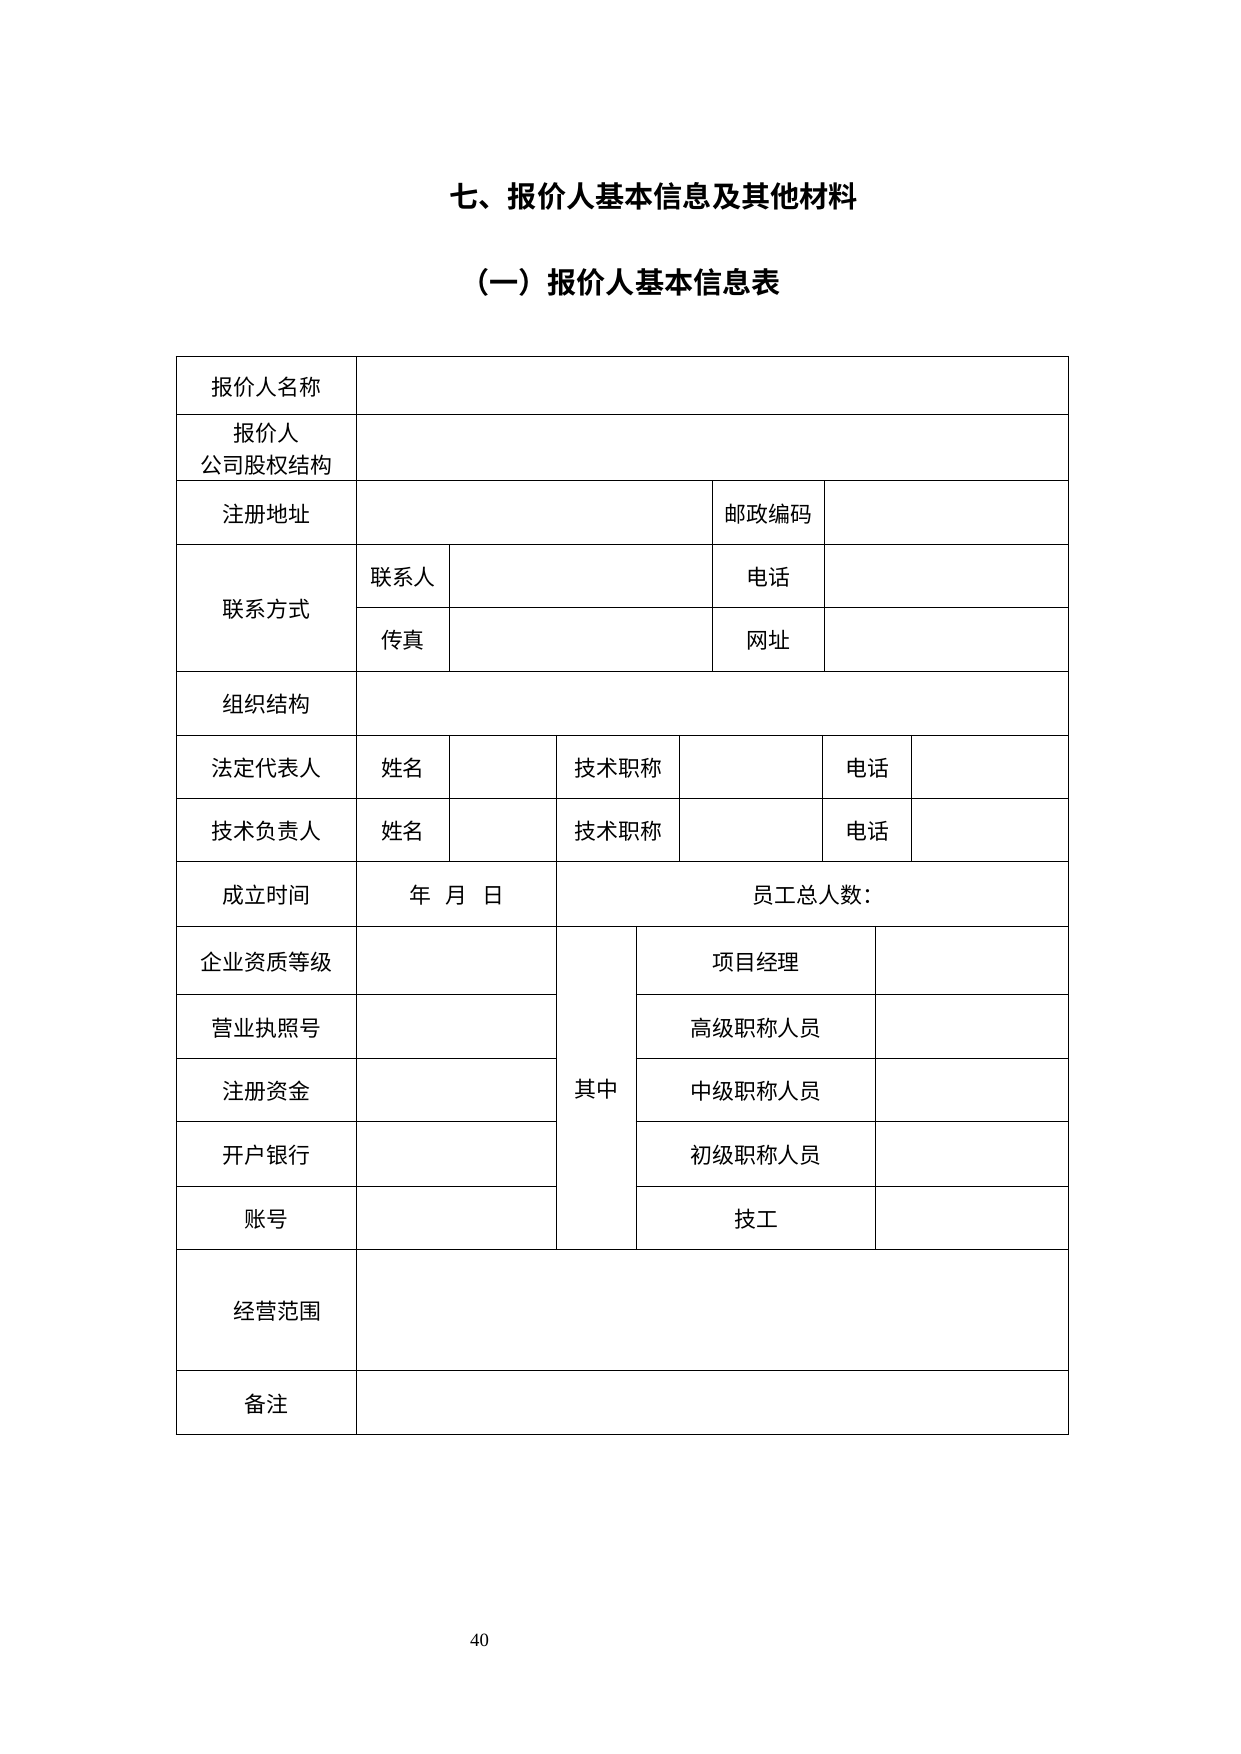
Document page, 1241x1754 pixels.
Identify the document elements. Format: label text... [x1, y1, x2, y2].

table_cell 技术职称 [557, 799, 679, 861]
table_cell 注册地址 [177, 481, 356, 544]
table_header 报价人名称 [177, 357, 356, 414]
table_cell [450, 545, 712, 607]
table_cell 经营范围 [177, 1250, 356, 1370]
table_cell 高级职称人员 [637, 995, 875, 1058]
table_cell [876, 1122, 1068, 1186]
table_cell 项目经理 [637, 927, 875, 994]
table_cell 姓名 [357, 799, 449, 861]
table_cell [680, 799, 822, 861]
table_cell [357, 481, 712, 544]
table_cell 联系人 [357, 545, 449, 607]
table_cell 中级职称人员 [637, 1059, 875, 1121]
table_cell [876, 927, 1068, 994]
table_cell 员工总人数： [557, 862, 1068, 926]
table_cell [357, 1250, 1068, 1370]
table_cell 邮政编码 [713, 481, 824, 544]
table_cell [825, 608, 1068, 671]
table_cell 技工 [637, 1187, 875, 1249]
table_cell [357, 1122, 556, 1186]
table_cell [825, 545, 1068, 607]
table_cell [357, 927, 556, 994]
table_cell [357, 1371, 1068, 1434]
subtitle （一）报价人基本信息表 [187, 248, 1053, 313]
table_cell 电话 [823, 736, 911, 798]
table_cell 营业执照号 [177, 995, 356, 1058]
table_cell 初级职称人员 [637, 1122, 875, 1186]
table_cell [876, 1187, 1068, 1249]
table_cell 注册资金 [177, 1059, 356, 1121]
table_cell 年 月 日 [357, 862, 556, 926]
table_cell 电话 [713, 545, 824, 607]
table_cell [357, 672, 1068, 735]
subtitle 七、报价人基本信息及其他材料 [187, 162, 1053, 227]
table_cell [357, 995, 556, 1058]
table_header [357, 357, 1068, 414]
table_cell 联系方式 [177, 545, 356, 671]
table_cell 技术职称 [557, 736, 679, 798]
table_cell [876, 1059, 1068, 1121]
table_cell 电话 [823, 799, 911, 861]
table_cell [450, 799, 556, 861]
table_cell [912, 799, 1068, 861]
table_cell [357, 1059, 556, 1121]
table_cell 企业资质等级 [177, 927, 356, 994]
table_cell [876, 995, 1068, 1058]
table_cell 报价人 公司股权结构 [177, 415, 356, 480]
table_cell [450, 608, 712, 671]
table_cell 技术负责人 [177, 799, 356, 861]
table_cell 网址 [713, 608, 824, 671]
table_cell 备注 [177, 1371, 356, 1434]
table_cell 传真 [357, 608, 449, 671]
table_cell [825, 481, 1068, 544]
table_cell 法定代表人 [177, 736, 356, 798]
table_cell 姓名 [357, 736, 449, 798]
table_cell 成立时间 [177, 862, 356, 926]
table_cell 组织结构 [177, 672, 356, 735]
table_cell [680, 736, 822, 798]
table_cell 开户银行 [177, 1122, 356, 1186]
table_cell [450, 736, 556, 798]
table_cell [912, 736, 1068, 798]
table_cell [357, 1187, 556, 1249]
table_cell [357, 415, 1068, 480]
table_cell 账号 [177, 1187, 356, 1249]
table_cell 其中 [557, 927, 636, 1249]
